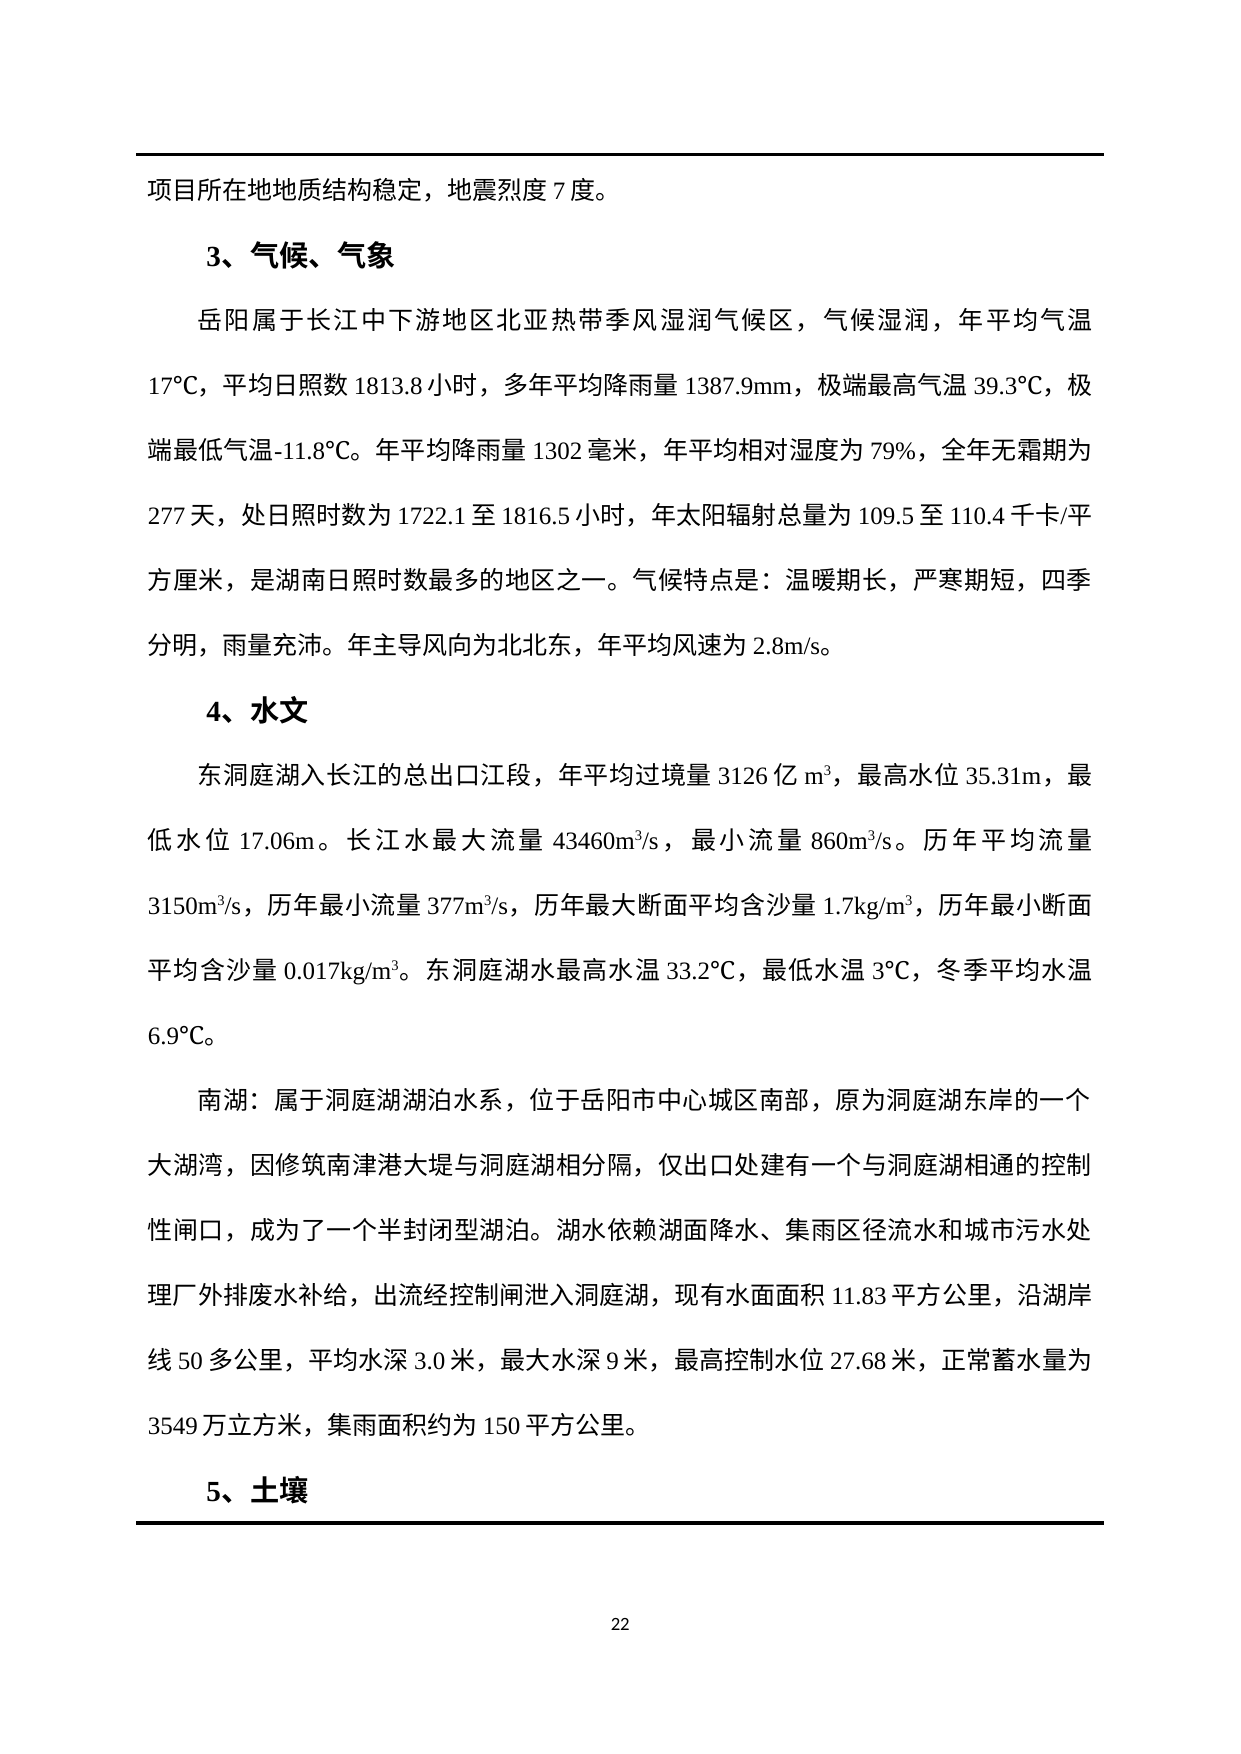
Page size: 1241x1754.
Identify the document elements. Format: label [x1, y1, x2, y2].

table_header [136, 156, 1104, 1521]
